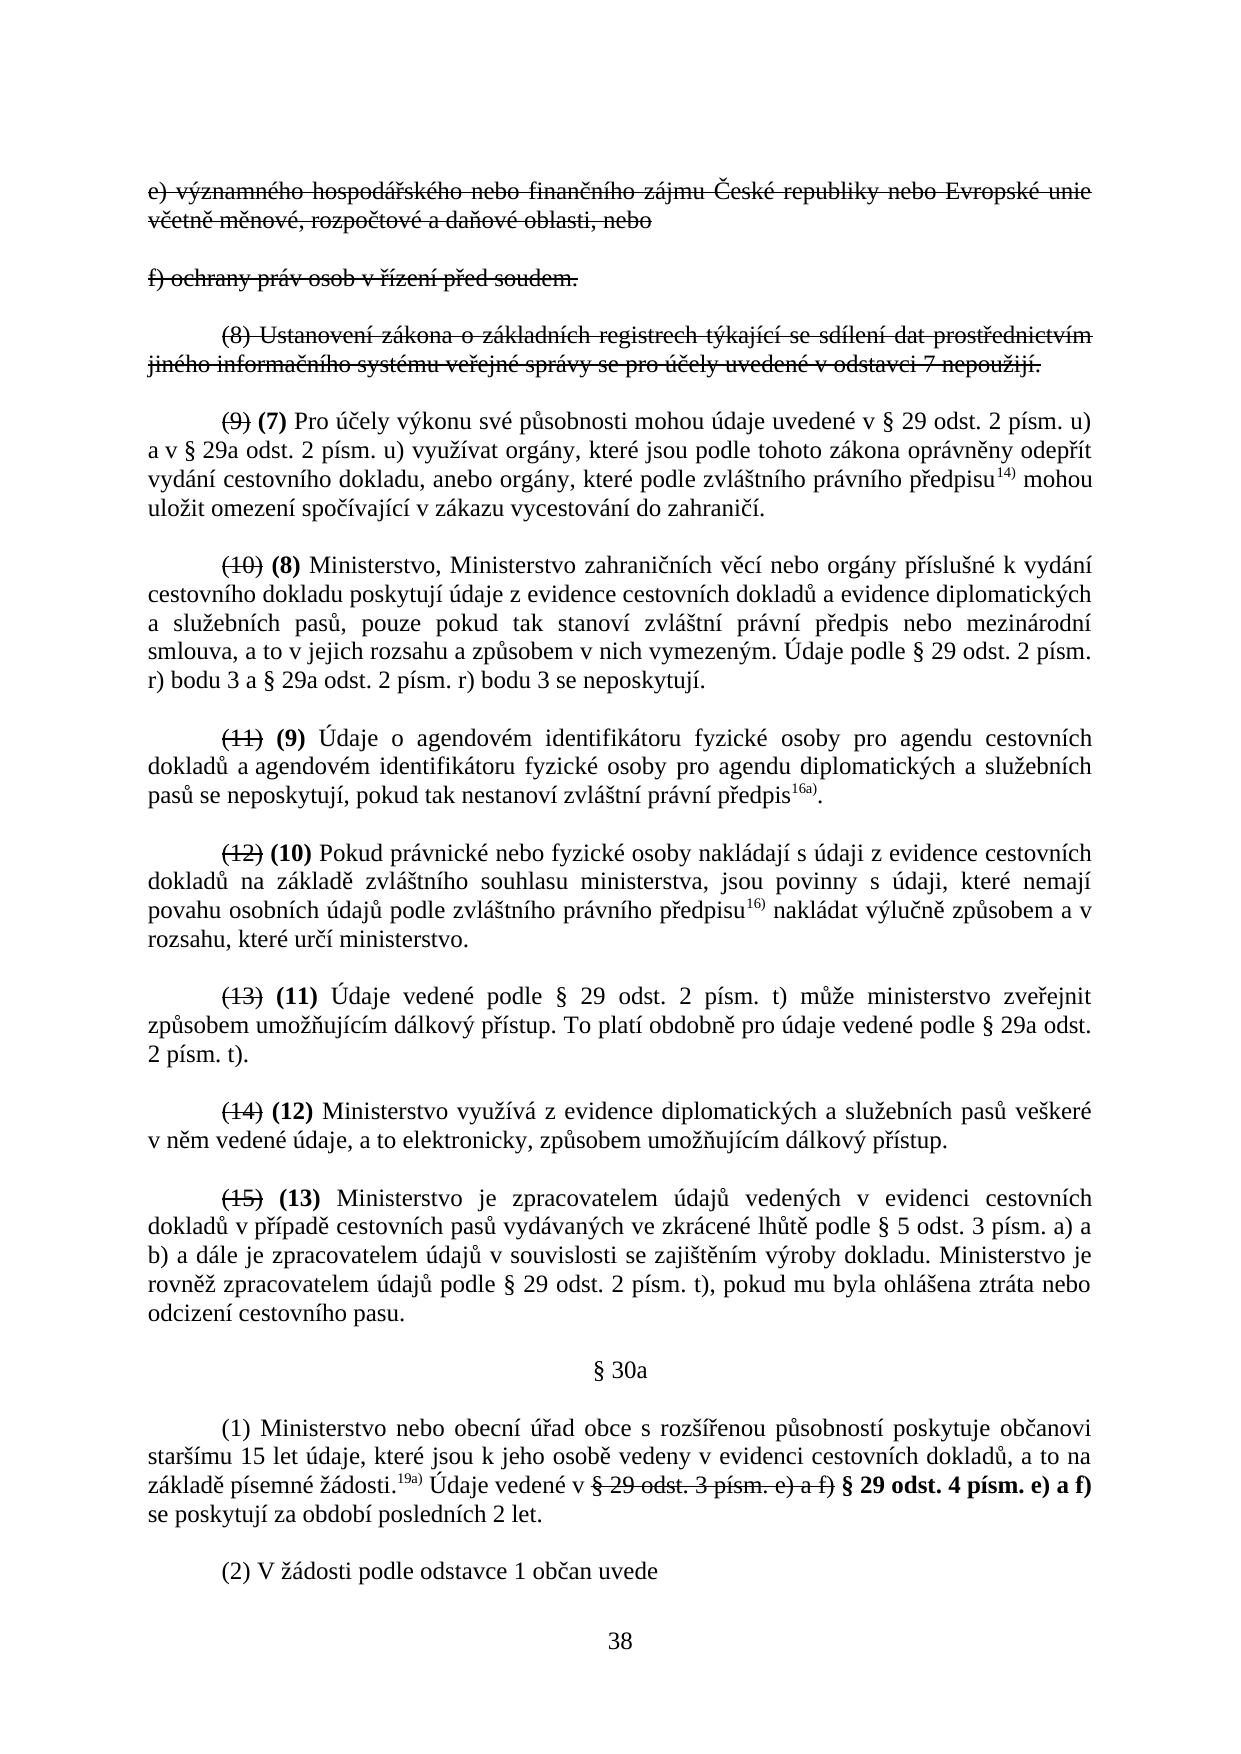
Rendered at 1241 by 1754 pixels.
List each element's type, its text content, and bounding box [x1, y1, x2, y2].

text (13) (11) Údaje vedené podle § 29 odst. 2 písm. t) může ministerstvo zveřejnit způsobem umožňujícím dálkový přístup. To platí obdobně pro údaje vedené podle § 29a odst. 2 písm. t). [148, 981, 1093, 1068]
text (2) V žádosti podle odstavce 1 občan uvede [148, 1556, 1093, 1585]
text e) významného hospodářského nebo finančního zájmu České republiky nebo Evropské unie včetně měnové, rozpočtové a daňové oblasti, nebo [148, 176, 1093, 234]
text (14) (12) Ministerstvo využívá z evidence diplomatických a služebních pasů veškeré v něm vedené údaje, a to elektronicky, způsobem umožňujícím dálkový přístup. [148, 1096, 1093, 1154]
text (9) (7) Pro účely výkonu své působnosti mohou údaje uvedené v § 29 odst. 2 písm. u) a v § 29a odst. 2 písm. u) využívat orgány, které jsou podle tohoto zákona oprávněny odepřít vydání cestovního dokladu, anebo orgány, které podle zvláštního právního předpisu14) mohou uložit omezení spočívající v zákazu vycestování do zahraničí. [148, 406, 1093, 521]
text (15) (13) Ministerstvo je zpracovatelem údajů vedených v evidenci cestovních dokladů v případě cestovních pasů vydávaných ve zkrácené lhůtě podle § 5 odst. 3 písm. a) a b) a dále je zpracovatelem údajů v souvislosti se zajištěním výroby dokladu. Ministerstvo je rovněž zpracovatelem údajů podle § 29 odst. 2 písm. t), pokud mu byla ohlášena ztráta nebo odcizení cestovního pasu. [148, 1183, 1093, 1326]
text (8) Ustanovení zákona o základních registrech týkající se sdílení dat prostřednictvím jiného informačního systému veřejné správy se pro účely uvedené v odstavci 7 nepoužijí. [148, 320, 1093, 378]
text (1) Ministerstvo nebo obecní úřad obce s rozšířenou působností poskytuje občanovi staršímu 15 let údaje, které jsou k jeho osobě vedeny v evidenci cestovních dokladů, a to na základě písemné žádosti.19a) Údaje vedené v § 29 odst. 3 písm. e) a f) § 29 odst. 4 písm. e) a f) se poskytují za období posledních 2 let. [148, 1413, 1093, 1528]
text § 30a [148, 1355, 1093, 1384]
text (11) (9) Údaje o agendovém identifikátoru fyzické osoby pro agendu cestovních dokladů a agendovém identifikátoru fyzické osoby pro agendu diplomatických a služebních pasů se neposkytují, pokud tak nestanoví zvláštní právní předpis16a). [148, 723, 1093, 809]
text f) ochrany práv osob v řízení před soudem. [148, 263, 1093, 291]
text (12) (10) Pokud právnické nebo fyzické osoby nakládají s údaji z evidence cestovních dokladů na základě zvláštního souhlasu ministerstva, jsou povinny s údaji, které nemají povahu osobních údajů podle zvláštního právního předpisu16) nakládat výlučně způsobem a v rozsahu, které určí ministerstvo. [148, 838, 1093, 953]
text (10) (8) Ministerstvo, Ministerstvo zahraničních věcí nebo orgány příslušné k vydání cestovního dokladu poskytují údaje z evidence cestovních dokladů a evidence diplomatických a služebních pasů, pouze pokud tak stanoví zvláštní právní předpis nebo mezinárodní smlouva, a to v jejich rozsahu a způsobem v nich vymezeným. Údaje podle § 29 odst. 2 písm. r) bodu 3 a § 29a odst. 2 písm. r) bodu 3 se neposkytují. [148, 550, 1093, 694]
